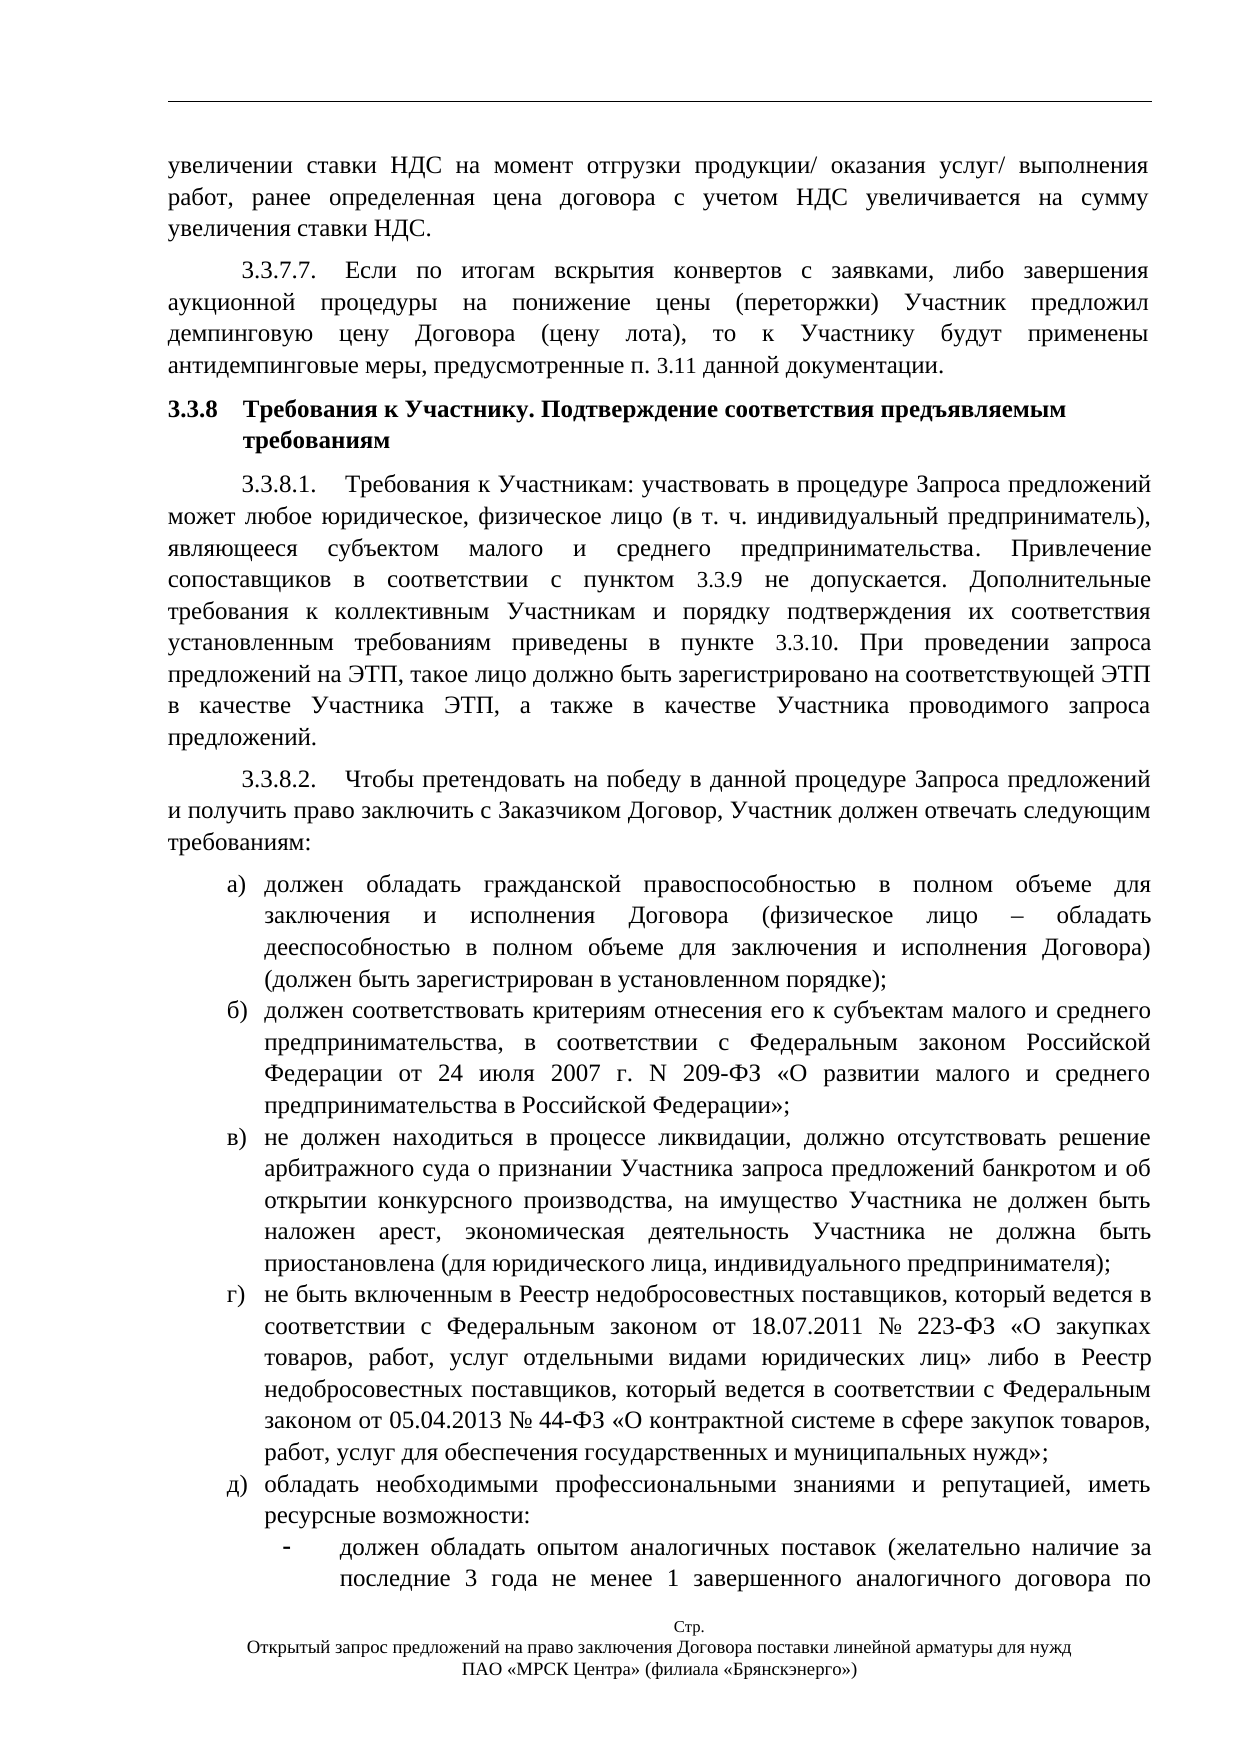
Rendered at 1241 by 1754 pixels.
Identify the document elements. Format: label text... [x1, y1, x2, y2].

list Чтобы претендовать на победу в данной процедуре Запроса предложений и получить право заключить с Заказчиком Договор, Участник должен отвечать следующим требованиям: [168, 764, 1152, 856]
list обладать необходимыми профессиональными знаниями и репутацией, иметь ресурсные возможности: [227, 1469, 1152, 1529]
list должен обладать гражданской правоспособностью в полном объеме для заключения и исполнения Договора (физическое лицо – обладать дееспособностью в полном объеме для заключения и исполнения Договора) (должен быть зарегистрирован в установленном порядке); [227, 869, 1152, 992]
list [282, 1532, 1152, 1592]
list Если по итогам вскрытия конвертов с заявками, либо завершения аукционной процедуры на понижение цены (переторжки) Участник предложил демпинговую цену Договора (цену лота), то к Участнику будут применены антидемпинговые меры, предусмотренные п. 3.11 данной документации. [168, 255, 1150, 378]
list Требования к Участникам: участвовать в процедуре Запроса предложений может любое юридическое, физическое лицо (в т. ч. индивидуальный предприниматель), являющееся субъектом малого и среднего предпринимательства. Привлечение сопоставщиков в соответствии с пунктом 3.3.9 не допускается. Дополнительные требования к коллективным Участникам и порядку подтверждения их соответствия установленным требованиям приведены в пункте 3.3.10. При проведении запроса предложений на ЭТП, такое лицо должно быть зарегистрировано на соответствующей ЭТП в качестве Участника ЭТП, а также в качестве Участника проводимого запроса предложений. [168, 469, 1152, 751]
subtitle Требования к Участнику. Подтверждение соответствия предъявляемым требованиям [168, 394, 1152, 454]
list не быть включенным в Реестр недобросовестных поставщиков, который ведется в соответствии с Федеральным законом от 18.07.2011 № 223-ФЗ «О закупках товаров, работ, услуг отдельными видами юридических лиц» либо в Реестр недобросовестных поставщиков, который ведется в соответствии с Федеральным законом от 05.04.2013 № 44-ФЗ «О контрактной системе в сфере закупок товаров, работ, услуг для обеспечения государственных и муниципальных нужд»; [227, 1279, 1152, 1466]
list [168, 150, 1150, 242]
list должен соответствовать критериям отнесения его к субъектам малого и среднего предпринимательства, в соответствии с Федеральным законом Российской Федерации от 24 июля 2007 г. N 209-ФЗ «О развитии малого и среднего предпринимательства в Российской Федерации»; [227, 995, 1152, 1119]
list не должен находиться в процессе ликвидации, должно отсутствовать решение арбитражного суда о признании Участника запроса предложений банкротом и об открытии конкурсного производства, на имущество Участника не должен быть наложен арест, экономическая деятельность Участника не должна быть приостановлена (для юридического лица, индивидуального предпринимателя); [227, 1122, 1152, 1277]
